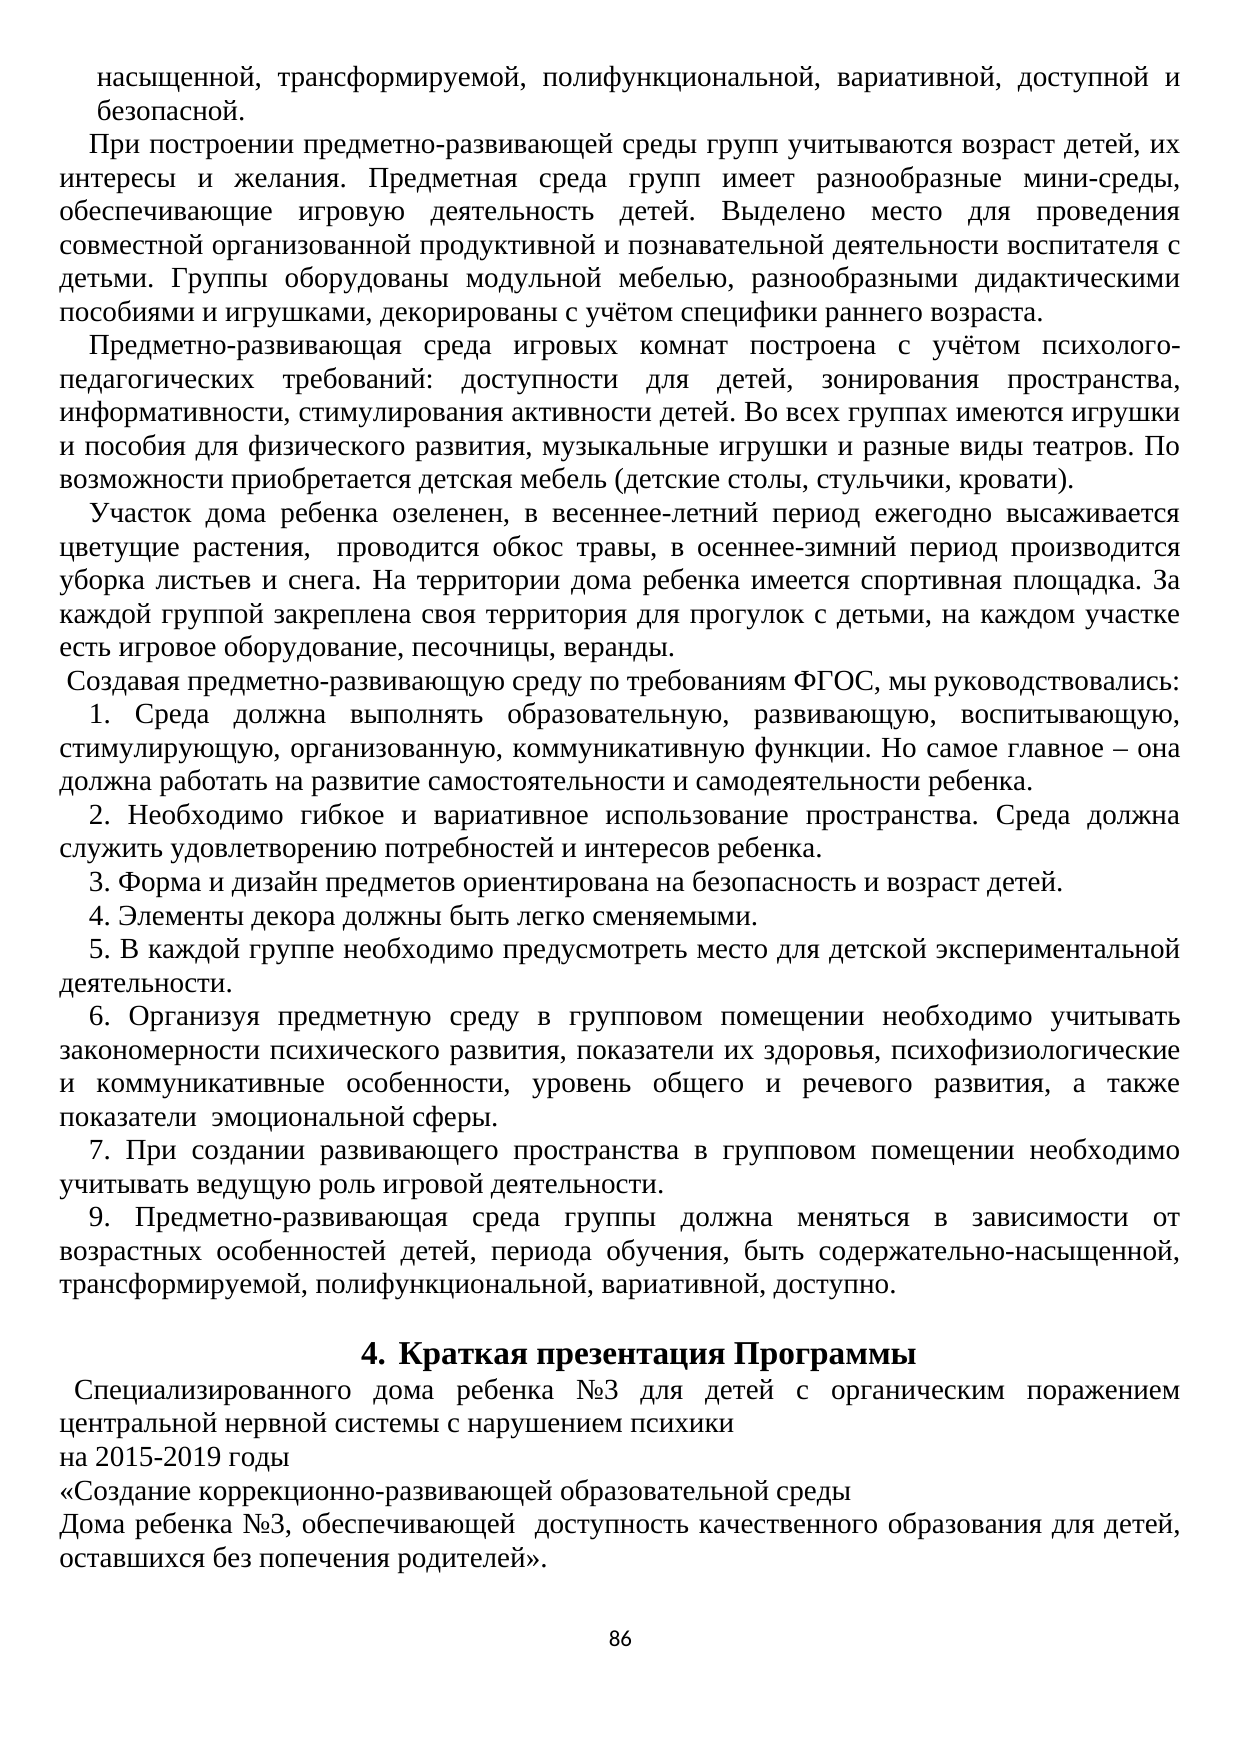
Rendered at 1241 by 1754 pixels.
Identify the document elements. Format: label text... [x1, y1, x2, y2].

list Участок дома ребенка озеленен, в весеннее-летний период ежегодно высаживается цветущие растения, проводится обкос травы, в осеннее-зимний период производится уборка листьев и снега. На территории дома ребенка имеется спортивная площадка. За каждой группой закреплена своя территория для прогулок с детьми, на каждом участке есть игровое оборудование, песочницы, веранды. [59, 495, 1181, 663]
list Предметно-развивающая среда игровых комнат построена с учётом психолого-педагогических требований: доступности для детей, зонирования пространства, информативности, стимулирования активности детей. Во всех группах имеются игрушки и пособия для физического развития, музыкальные игрушки и разные виды театров. По возможности приобретается детская мебель (детские столы, стульчики, кровати). [59, 327, 1181, 495]
text 4. Элементы декора должны быть легко сменяемыми. [59, 898, 1181, 931]
text Дома ребенка №3, обеспечивающей доступность качественного образования для детей, оставшихся без попечения родителей». [59, 1506, 1181, 1573]
text 9. Предметно-развивающая среда группы должна меняться в зависимости от возрастных особенностей детей, периода обучения, быть содержательно-насыщенной, трансформируемой, полифункциональной, вариативной, доступно. [59, 1199, 1181, 1300]
text 6. Организуя предметную среду в групповом помещении необходимо учитывать закономерности психического развития, показатели их здоровья, психофизиологические и коммуникативные особенности, уровень общего и речевого развития, а также показатели эмоциональной сферы. [59, 998, 1181, 1132]
text на 2015-2019 годы [59, 1439, 1181, 1473]
text 5. В каждой группе необходимо предусмотреть место для детской экспериментальной деятельности. [59, 931, 1181, 998]
text 1. Среда должна выполнять образовательную, развивающую, воспитывающую, стимулирующую, организованную, коммуникативную функции. Но самое главное – она должна работать на развитие самостоятельности и самодеятельности ребенка. [59, 696, 1181, 797]
text Специализированного дома ребенка №3 для детей с органическим поражением центральной нервной системы с нарушением психики [59, 1372, 1181, 1439]
text 3. Форма и дизайн предметов ориентирована на безопасность и возраст детей. [59, 864, 1181, 898]
list При построении предметно-развивающей среды групп учитываются возраст детей, их интересы и желания. Предметная среда групп имеет разнообразные мини-среды, обеспечивающие игровую деятельность детей. Выделено место для проведения совместной организованной продуктивной и познавательной деятельности воспитателя с детьми. Группы оборудованы модульной мебелью, разнообразными дидактическими пособиями и игрушками, декорированы с учётом специфики раннего возраста. [59, 126, 1181, 327]
text «Создание коррекционно-развивающей образовательной среды [59, 1473, 1181, 1506]
text 2. Необходимо гибкое и вариативное использование пространства. Среда должна служить удовлетворению потребностей и интересов ребенка. [59, 797, 1181, 864]
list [59, 59, 1181, 126]
text Создавая предметно-развивающую среду по требованиям ФГОС, мы руководствовались: [59, 663, 1181, 696]
text 7. При создании развивающего пространства в групповом помещении необходимо учитывать ведущую роль игровой деятельности. [59, 1132, 1181, 1199]
list Краткая презентация Программы [97, 1334, 1181, 1372]
